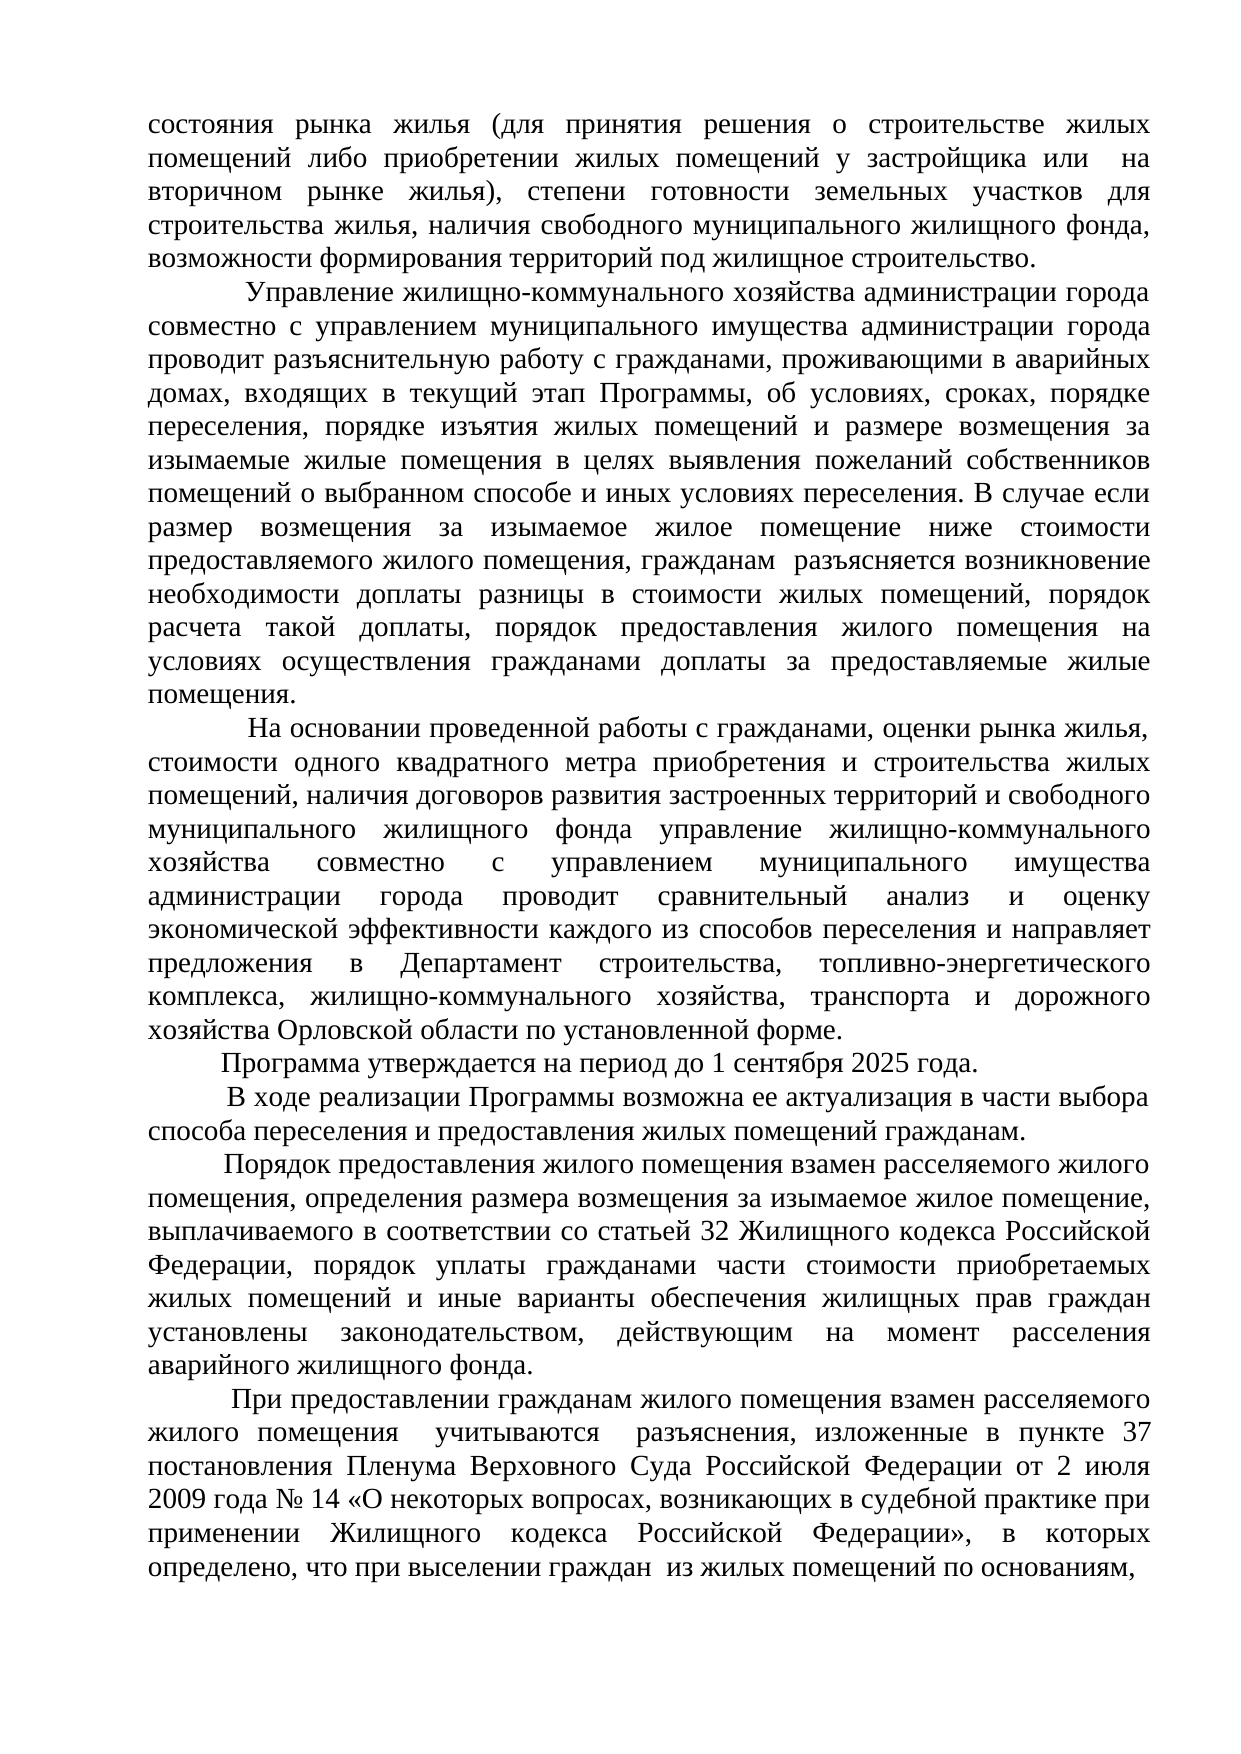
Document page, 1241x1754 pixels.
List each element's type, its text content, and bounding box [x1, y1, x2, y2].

text Порядок предоставления жилого помещения взамен расселяемого жилого помещения, определения размера возмещения за изымаемое жилое помещение, выплачиваемого в соответствии со статьей 32 Жилищного кодекса Российской Федерации, порядок уплаты гражданами части стоимости приобретаемых жилых помещений и иные варианты обеспечения жилищных прав граждан установлены законодательством, действующим на момент расселения аварийного жилищного фонда. [148, 1146, 1152, 1381]
text В ходе реализации Программы возможна ее актуализация в части выбора способа переселения и предоставления жилых помещений гражданам. [148, 1079, 1152, 1146]
text состояния рынка жилья (для принятия решения о строительстве жилых помещений либо приобретении жилых помещений у застройщика или на вторичном рынке жилья), степени готовности земельных участков для строительства жилья, наличия свободного муниципального жилищного фонда, возможности формирования территорий под жилищное строительство. [148, 106, 1152, 274]
text При предоставлении гражданам жилого помещения взамен расселяемого жилого помещения учитываются разъяснения, изложенные в пункте 37 постановления Пленума Верховного Суда Российской Федерации от 2 июля 2009 года № 14 «О некоторых вопросах, возникающих в судебной практике при применении Жилищного кодекса Российской Федерации», в которых определено, что при выселении граждан из жилых помещений по основаниям, [148, 1381, 1152, 1582]
text Программа утверждается на период до 1 сентября 2025 года. [148, 1046, 1152, 1079]
text Управление жилищно-коммунального хозяйства администрации города совместно с управлением муниципального имущества администрации города проводит разъяснительную работу с гражданами, проживающими в аварийных домах, входящих в текущий этап Программы, об условиях, сроках, порядке переселения, порядке изъятия жилых помещений и размере возмещения за изымаемые жилые помещения в целях выявления пожеланий собственников помещений о выбранном способе и иных условиях переселения. В случае если размер возмещения за изымаемое жилое помещение ниже стоимости предоставляемого жилого помещения, гражданам разъясняется возникновение необходимости доплаты разницы в стоимости жилых помещений, порядок расчета такой доплаты, порядок предоставления жилого помещения на условиях осуществления гражданами доплаты за предоставляемые жилые помещения. [148, 274, 1152, 710]
text На основании проведенной работы с гражданами, оценки рынка жилья, стоимости одного квадратного метра приобретения и строительства жилых помещений, наличия договоров развития застроенных территорий и свободного муниципального жилищного фонда управление жилищно-коммунального хозяйства совместно с управлением муниципального имущества администрации города проводит сравнительный анализ и оценку экономической эффективности каждого из способов переселения и направляет предложения в Департамент строительства, топливно-энергетического комплекса, жилищно-коммунального хозяйства, транспорта и дорожного хозяйства Орловской области по установленной форме. [148, 710, 1152, 1046]
